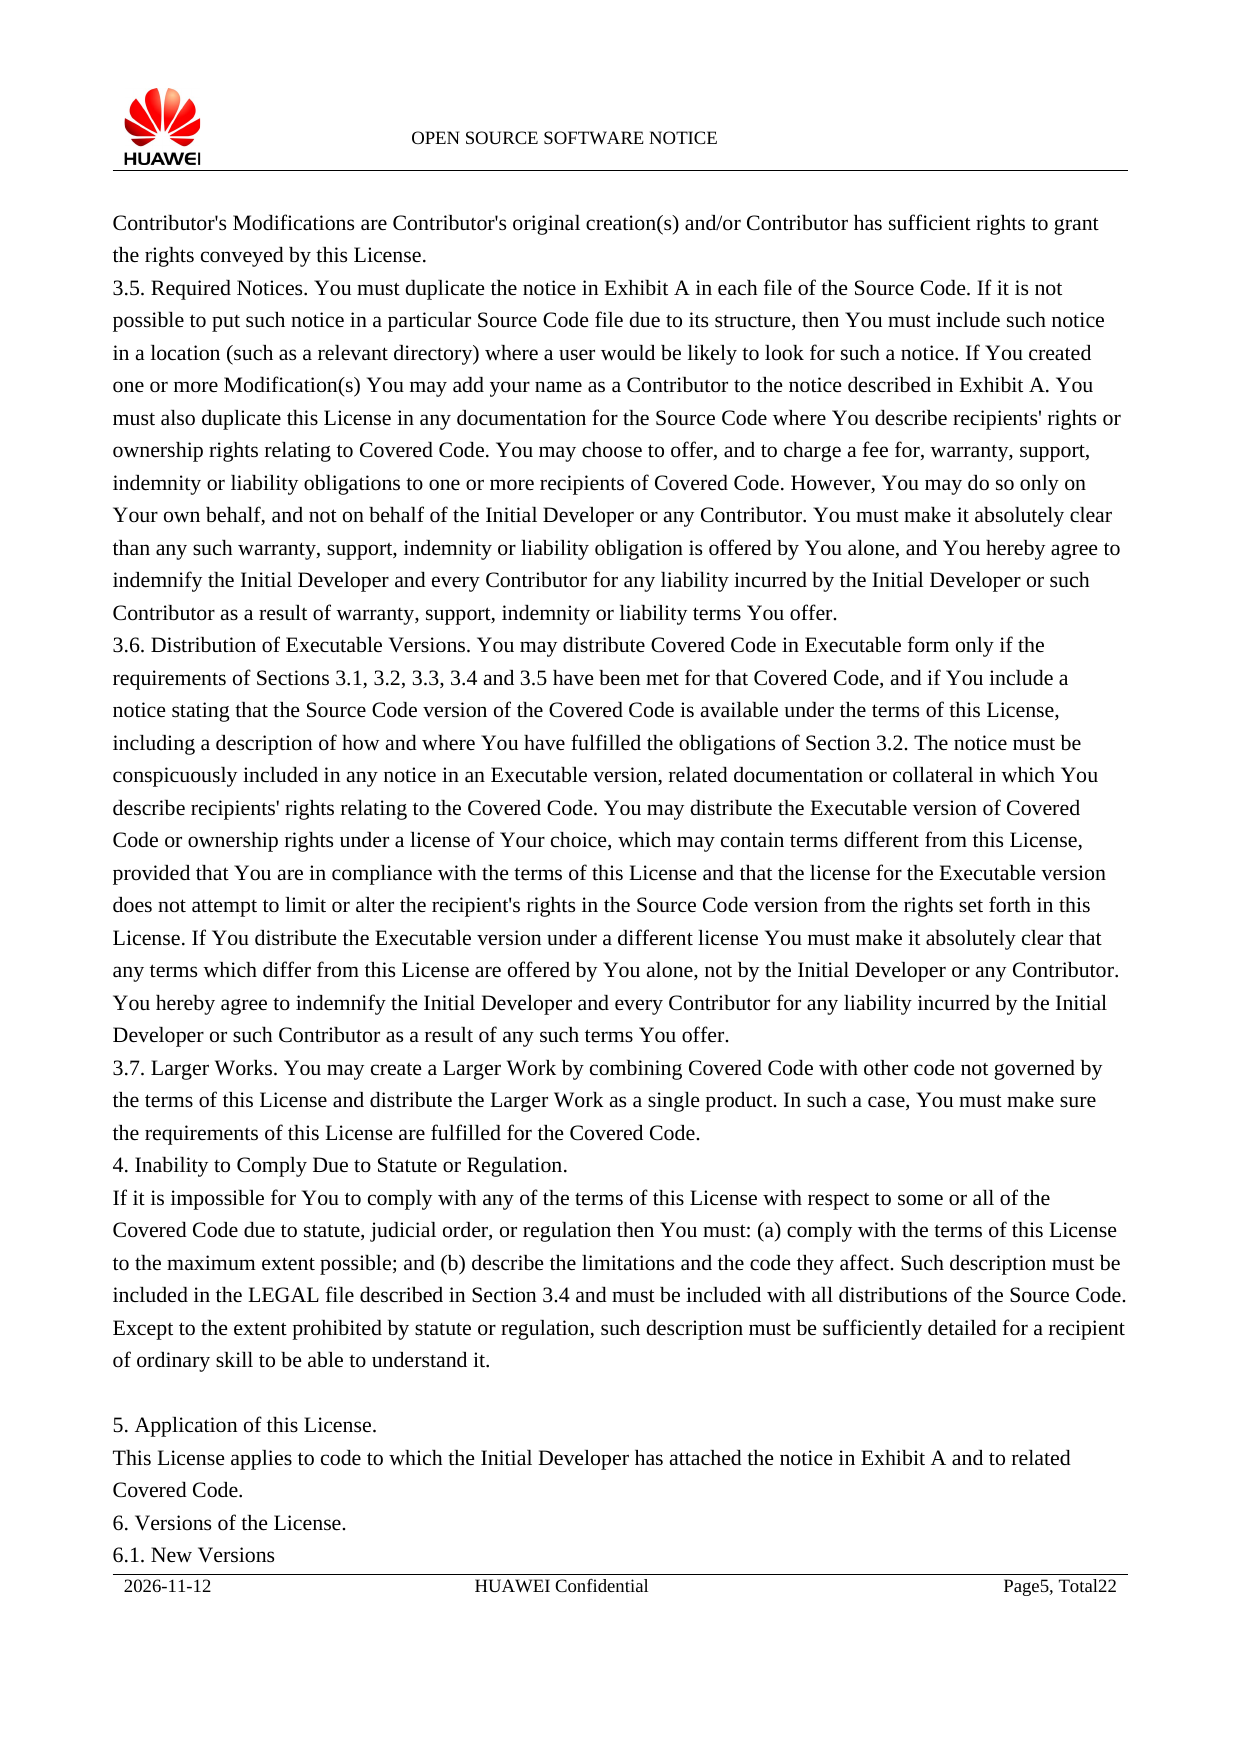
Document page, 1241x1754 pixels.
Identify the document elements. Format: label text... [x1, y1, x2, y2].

picture [124, 88, 201, 165]
